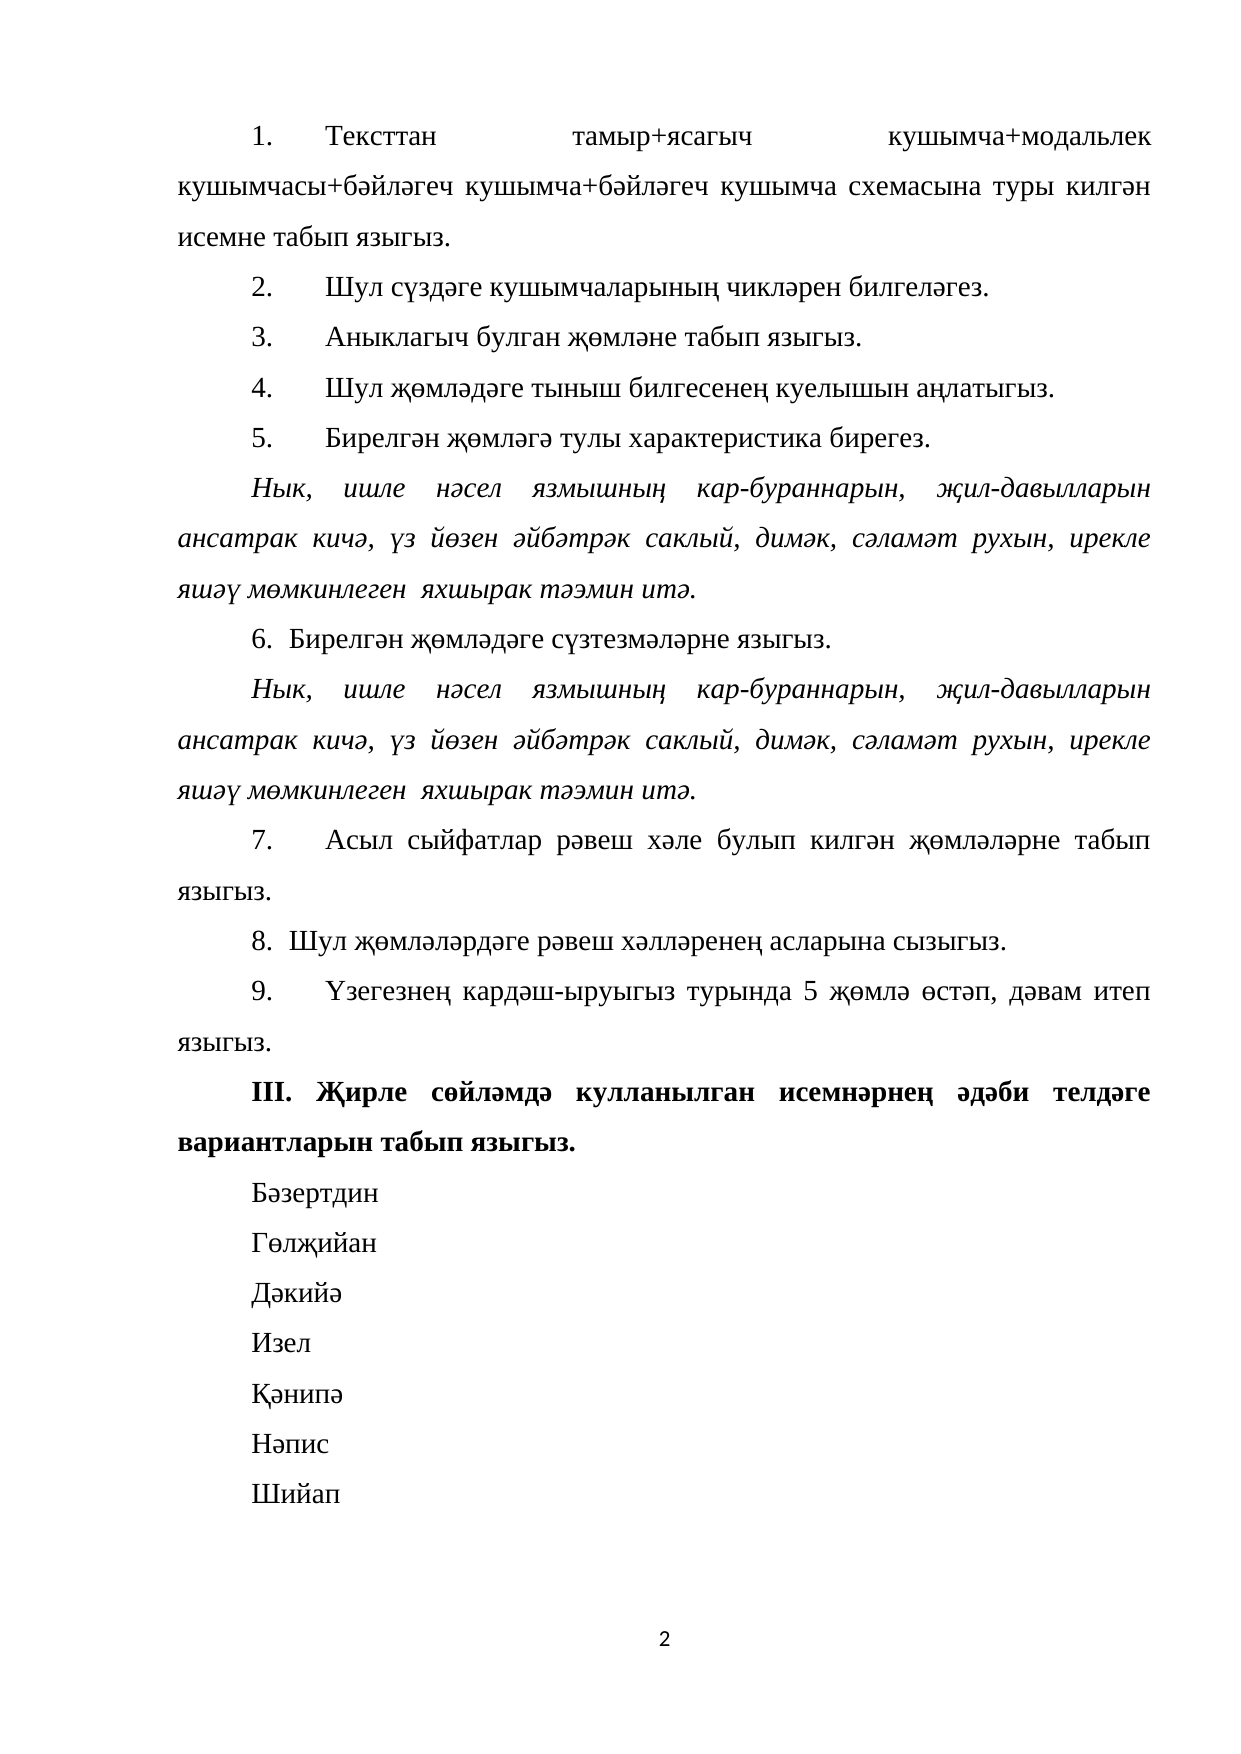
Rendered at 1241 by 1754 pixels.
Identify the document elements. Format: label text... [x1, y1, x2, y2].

list Үзегезнең кардәш-ыруыгыз турында 5 җөмлә өстәп, дәвам итеп языгыз. [177, 973, 1152, 1057]
list Нык, ишле нәсел язмышның кар-бураннарын, җил-давылларын ансатрак кичә, үз йөзен әйбәтрәк саклый, димәк, сәламәт рухын, ирекле яшәү мөмкинлеген яхшырак тәэмин итә. [177, 470, 1152, 604]
text Нәпис [177, 1426, 1152, 1460]
text Гөлҗийан [177, 1225, 1152, 1258]
text Изел [177, 1326, 1152, 1359]
list Шул сүздәге кушымчаларының чикләрен билгеләгез. [177, 269, 1152, 303]
text Дәкийә [177, 1275, 1152, 1309]
list Шул җөмләдәге тыныш билгесенең куелышын аңлатыгыз. [177, 370, 1152, 403]
list Асыл сыйфатлар рәвеш хәле булып килгән җөмләләрне табып языгыз. [177, 822, 1152, 906]
text Шийап [177, 1477, 1152, 1510]
list Шул җөмләләрдәге рәвеш хәлләренең асларына сызыгыз. [251, 923, 1152, 957]
list Аныклагыч булган җөмләне табып языгыз. [177, 319, 1152, 353]
text III. Җирле сөйләмдә кулланылган исемнәрнең әдәби телдәге вариантларын табып языгыз. [177, 1074, 1152, 1158]
text Бәзертдин [177, 1175, 1152, 1208]
list Бирелгән җөмләдәге сүзтезмәләрне языгыз. [251, 621, 1152, 655]
list Бирелгән җөмләгә тулы характеристика бирегез. [177, 420, 1152, 453]
text Қәнипә [177, 1376, 1152, 1409]
list Тексттан тамыр+ясагыч кушымча+модальлек кушымчасы+бәйләгеч кушымча+бәйләгеч кушымча схемасына туры килгән исемне табып языгыз. [177, 118, 1152, 252]
list Нык, ишле нәсел язмышның кар-бураннарын, җил-давылларын ансатрак кичә, үз йөзен әйбәтрәк саклый, димәк, сәламәт рухын, ирекле яшәү мөмкинлеген яхшырак тәэмин итә. [177, 672, 1152, 806]
